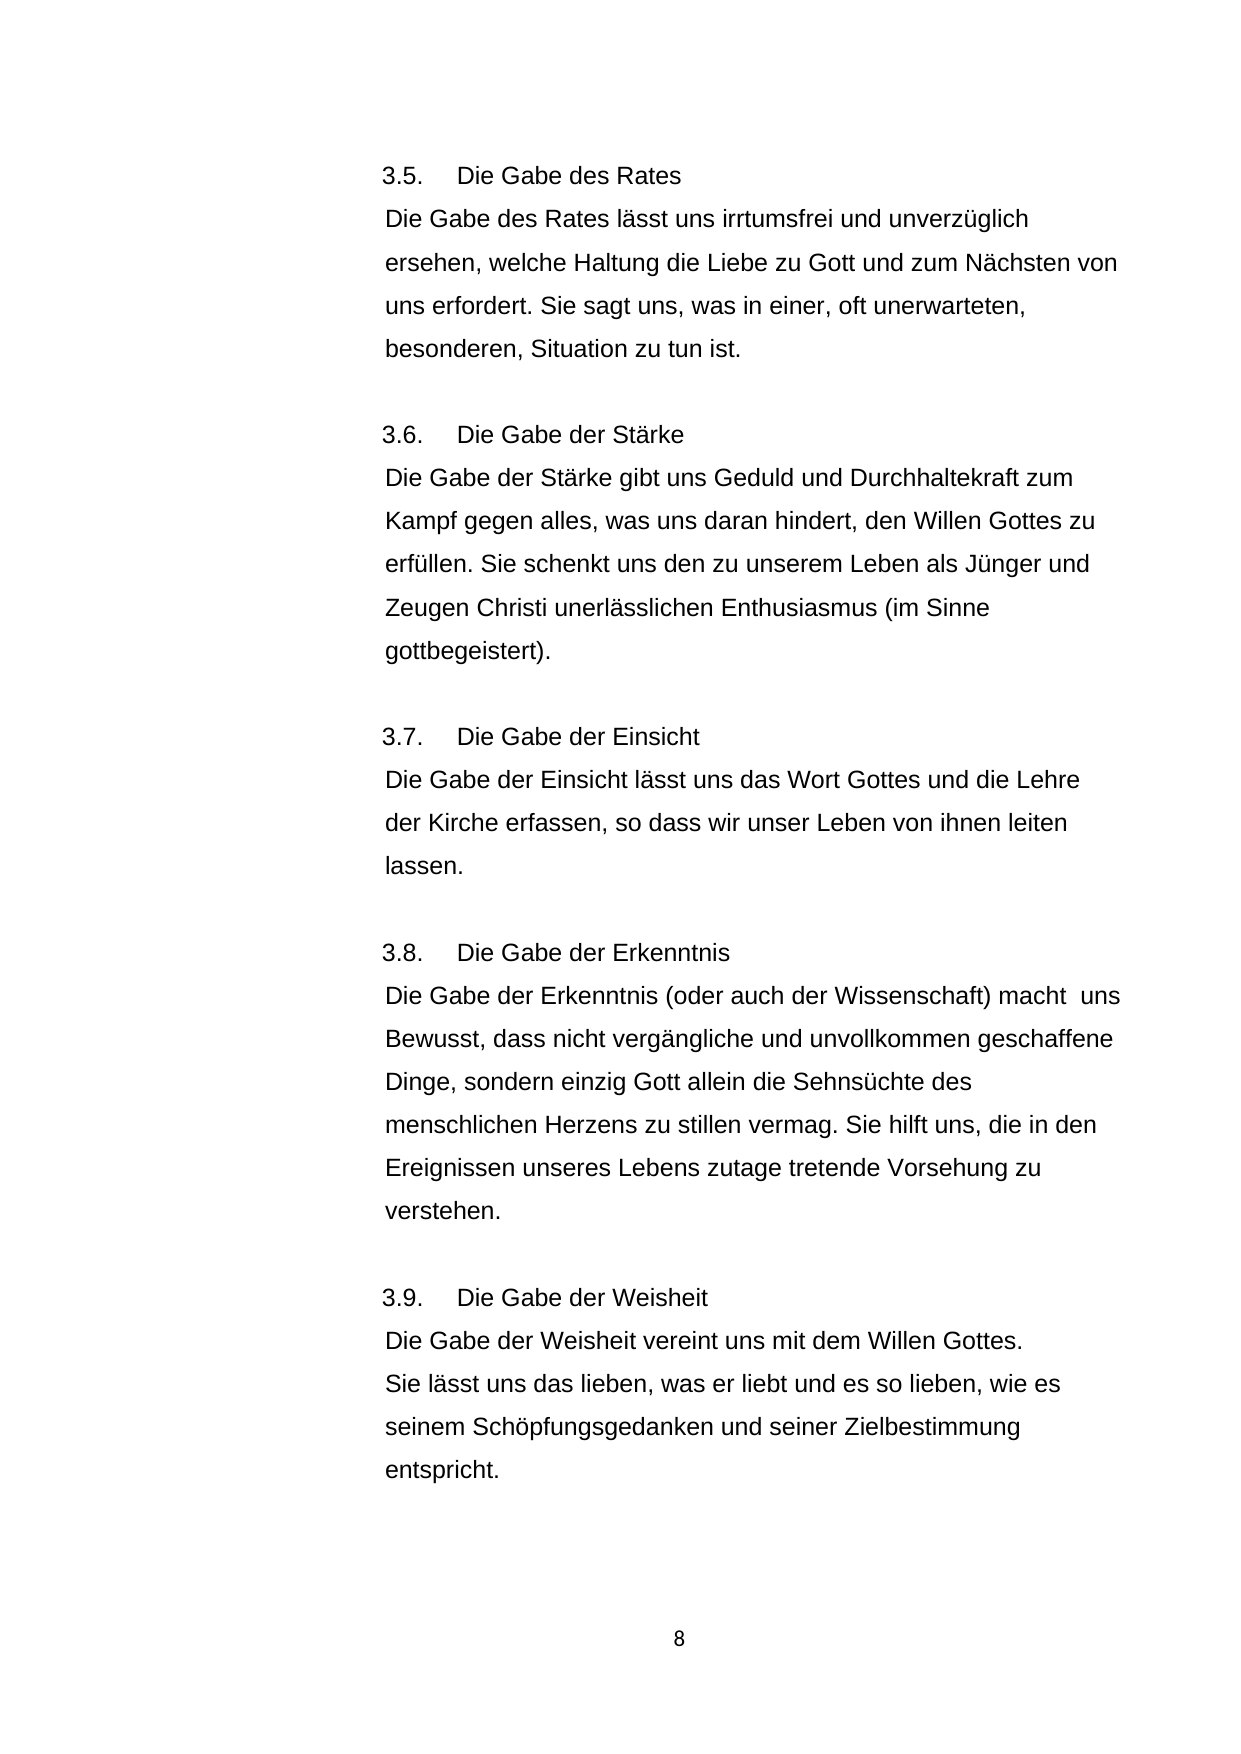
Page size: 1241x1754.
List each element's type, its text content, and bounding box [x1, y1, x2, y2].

list Die Gabe der Einsicht lässt uns das Wort Gottes und die Lehre der Kirche erfassen, so dass wir unser Leben von ihnen leiten lassen. [385, 765, 1122, 880]
list Dinge, sondern einzig Gott allein die Sehnsüchte des menschlichen Herzens zu stillen vermag. Sie hilft uns, die in den Ereignissen unseres Lebens zutage tretende Vorsehung zu [385, 1067, 1122, 1182]
list Die Gabe des Rates [382, 161, 1122, 190]
list Die Gabe der Erkenntnis (oder auch der Wissenschaft) macht uns [385, 981, 1122, 1009]
list Bewusst, dass nicht vergängliche und unvollkommen geschaffene [385, 1024, 1122, 1052]
list Sie lässt uns das lieben, was er liebt und es so lieben, wie es [385, 1369, 1122, 1397]
list Die Gabe des Rates lässt uns irrtumsfrei und unverzüglich ersehen, welche Haltung die Liebe zu Gott und zum Nächsten von uns erfordert. Sie sagt uns, was in einer, oft unerwarteten, besonderen, Situation zu tun ist. [385, 204, 1122, 362]
list Die Gabe der Weisheit vereint uns mit dem Willen Gottes. [385, 1326, 1122, 1354]
list Die Gabe der Einsicht [382, 722, 1122, 751]
list Die Gabe der Weisheit [382, 1282, 1122, 1311]
list Die Gabe der Stärke [382, 420, 1122, 449]
list verstehen. [385, 1196, 1122, 1225]
list Die Gabe der Stärke gibt uns Geduld und Durchhaltekraft zum Kampf gegen alles, was uns daran hindert, den Willen Gottes zu erfüllen. Sie schenkt uns den zu unserem Leben als Jünger und Zeugen Christi unerlässlichen Enthusiasmus (im Sinne gottbegeistert). [385, 463, 1122, 664]
list seinem Schöpfungsgedanken und seiner Zielbestimmung entspricht. [385, 1412, 1122, 1484]
list Die Gabe der Erkenntnis [382, 937, 1122, 966]
